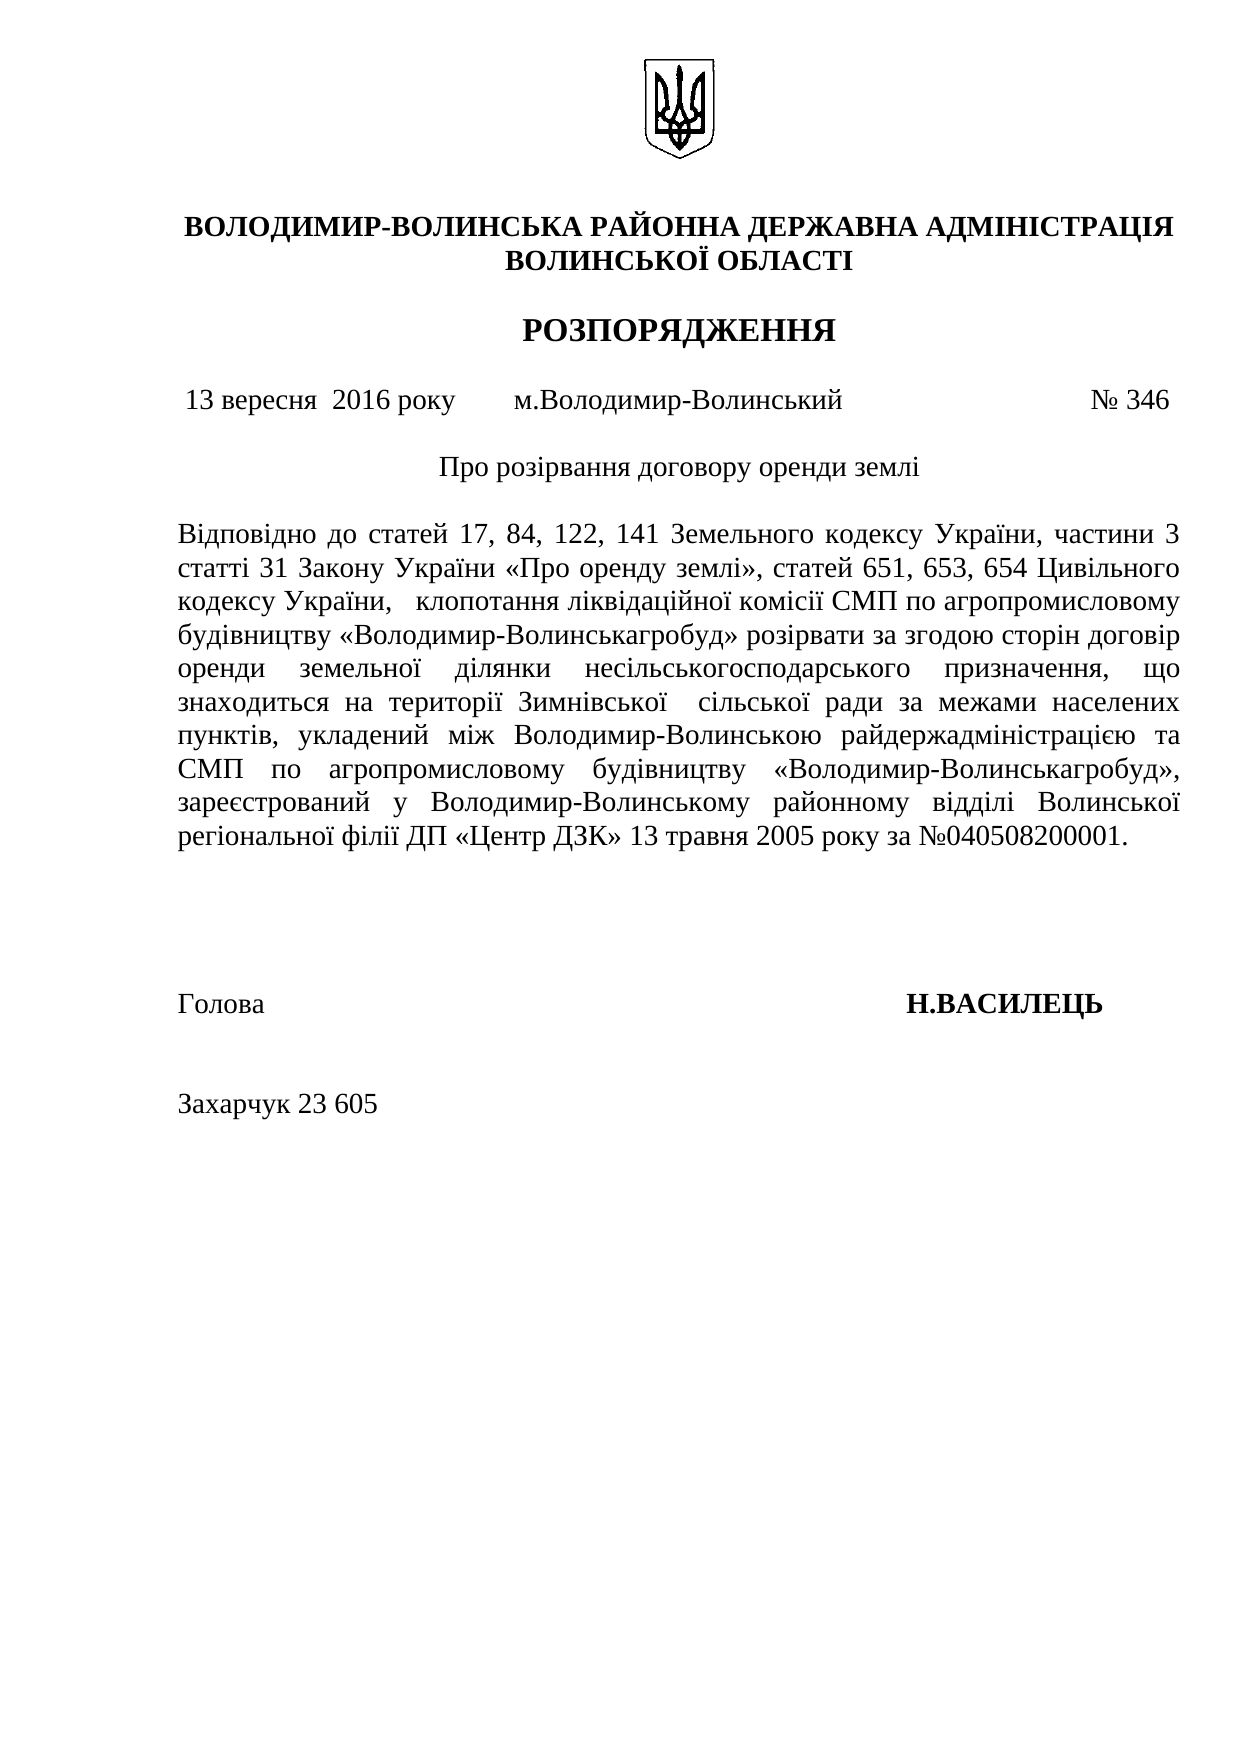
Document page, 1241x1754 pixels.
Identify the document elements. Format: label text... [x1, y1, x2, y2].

title Відповідно до статей 17, 84, 122, 141 Земельного кодексу України, частини 3 статті 31 Закону України «Про оренду землі», статей 651, 653, 654 Цивільного кодексу України, клопотання ліквідаційної комісії СМП по агропромисловому будівництву «Володимир-Волинськагробуд» розірвати за згодою сторін договір оренди земельної ділянки несільськогосподарського призначення, що знаходиться на території Зимнівської сільської ради за межами населених пунктів, укладений між Володимир-Волинською райдержадміністрацією та СМП по агропромисловому будівництву «Володимир-Волинськагробуд», зареєстрований у Володимир-Волинському районному відділі Волинської регіональної філії ДП «Центр ДЗК» 13 травня 2005 року за №040508200001. [177, 516, 1181, 852]
subtitle ВОЛОДИМИР-ВОЛИНСЬКА РАЙОННА ДЕРЖАВНА АДМІНІСТРАЦІЯ [177, 209, 1181, 243]
title 13 вересня 2016 року м.Володимир-Волинський № 346 [177, 382, 1181, 416]
text Захарчук 23 605 [177, 1086, 1181, 1120]
title Про розірвання договору оренди землі [177, 449, 1181, 483]
picture [644, 58, 715, 159]
subtitle РОЗПОРЯДЖЕННЯ [177, 310, 1181, 348]
subtitle ВОЛИНСЬКОЇ ОБЛАСТІ [177, 243, 1181, 277]
title Голова Н.ВАСИЛЕЦЬ [177, 986, 1181, 1019]
